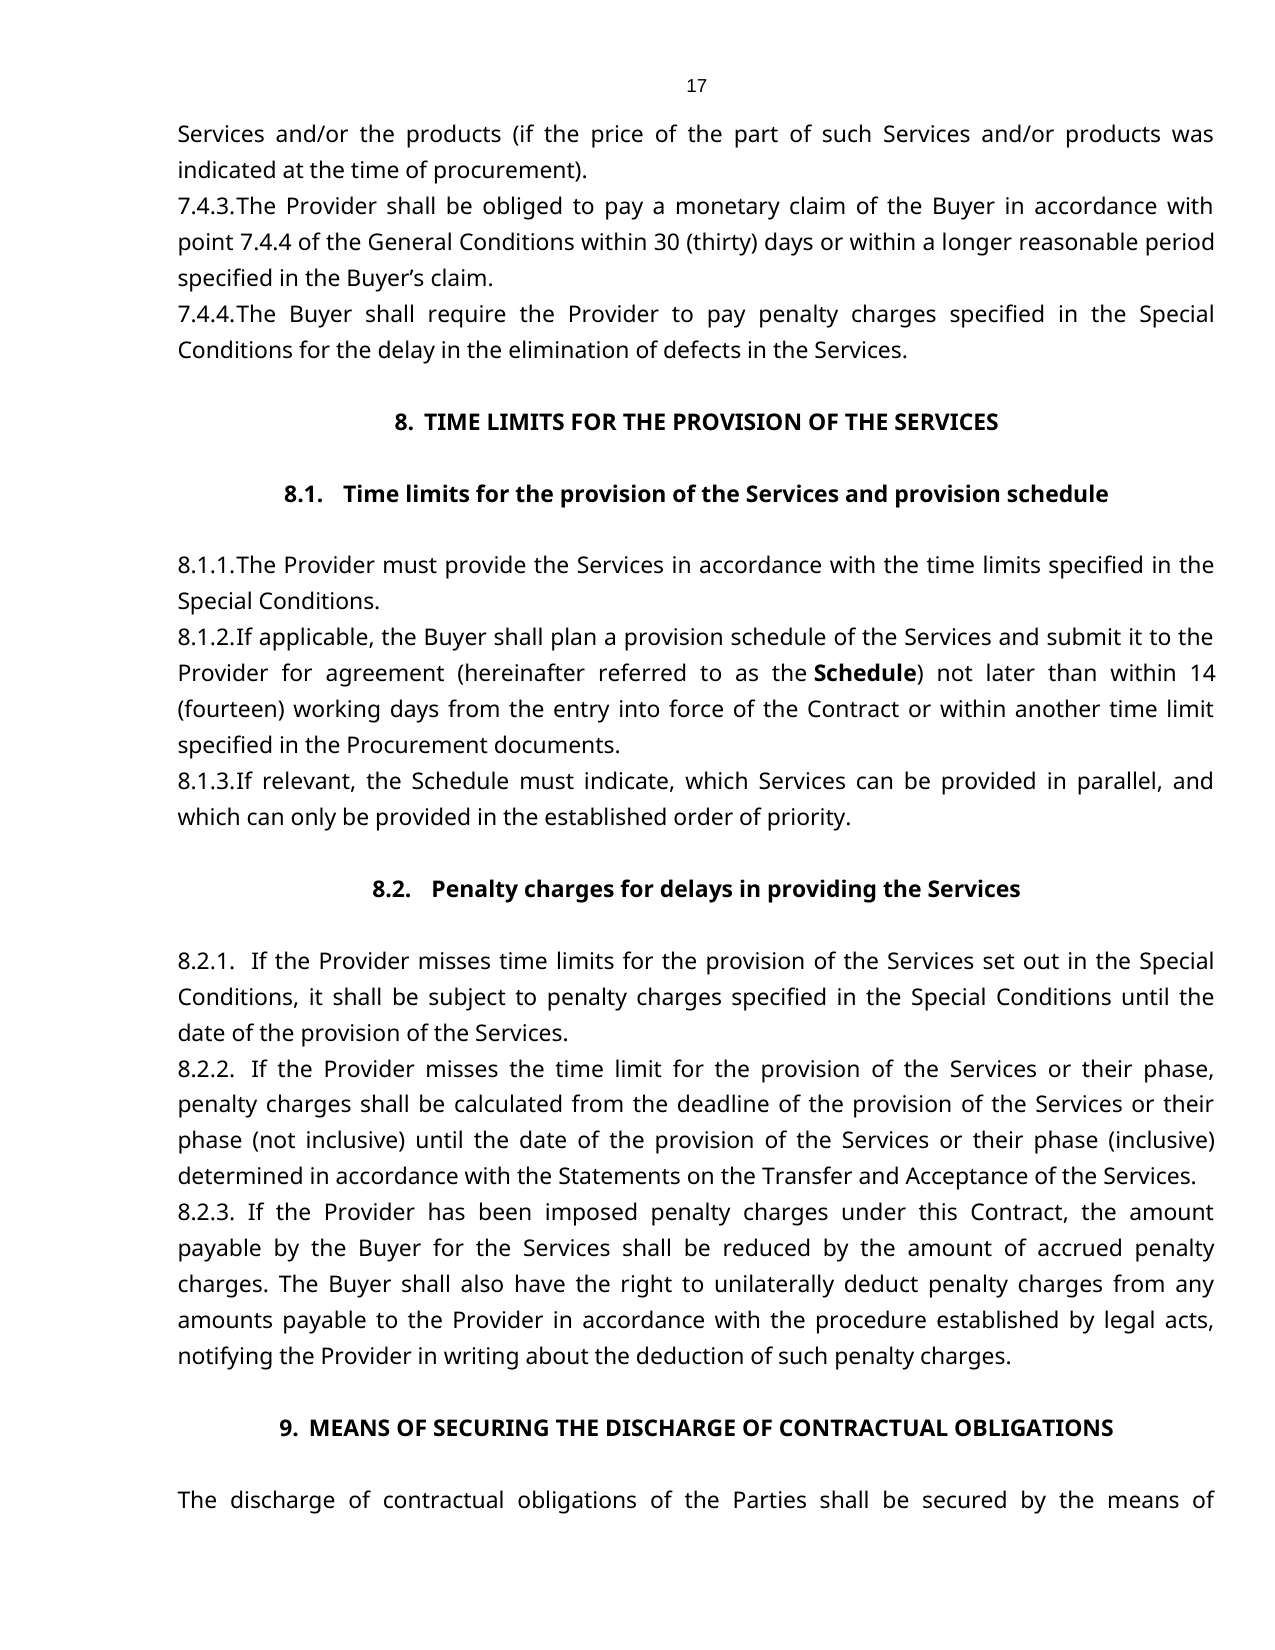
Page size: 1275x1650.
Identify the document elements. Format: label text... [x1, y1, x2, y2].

text 8.2. Penalty charges for delays in providing the Services [177, 873, 1216, 904]
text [177, 1484, 1216, 1515]
text 7.4.4. The Buyer shall require the Provider to pay penalty charges specified in the Special Conditions for the delay in the elimination of defects in the Services. [177, 298, 1216, 365]
text 8.2.2. If the Provider misses the time limit for the provision of the Services or their phase, penalty charges shall be calculated from the deadline of the provision of the Services or their phase (not inclusive) until the date of the provision of the Services or their phase (inclusive) determined in accordance with the Statements on the Transfer and Acceptance of the Services. [177, 1052, 1216, 1192]
text 8.1.3. If relevant, the Schedule must indicate, which Services can be provided in parallel, and which can only be provided in the established order of priority. [177, 765, 1216, 832]
text 8. TIME LIMITS FOR THE PROVISION OF THE SERVICES [177, 406, 1216, 437]
text 9. MEANS OF SECURING THE DISCHARGE OF CONTRACTUAL OBLIGATIONS [177, 1412, 1216, 1443]
text 8.2.3. If the Provider has been imposed penalty charges under this Contract, the amount payable by the Buyer for the Services shall be reduced by the amount of accrued penalty charges. The Buyer shall also have the right to unilaterally deduct penalty charges from any amounts payable to the Provider in accordance with the procedure established by legal acts, notifying the Provider in writing about the deduction of such penalty charges. [177, 1196, 1216, 1371]
text 8.2.1. If the Provider misses time limits for the provision of the Services set out in the Special Conditions, it shall be subject to penalty charges specified in the Special Conditions until the date of the provision of the Services. [177, 945, 1216, 1048]
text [177, 118, 1216, 185]
text 7.4.3. The Provider shall be obliged to pay a monetary claim of the Buyer in accordance with point 7.4.4 of the General Conditions within 30 (thirty) days or within a longer reasonable period specified in the Buyer’s claim. [177, 190, 1216, 293]
text 8.1.1. The Provider must provide the Services in accordance with the time limits specified in the Special Conditions. [177, 549, 1216, 617]
text 8.1. Time limits for the provision of the Services and provision schedule [177, 477, 1216, 509]
text 8.1.2. If applicable, the Buyer shall plan a provision schedule of the Services and submit it to the Provider for agreement (hereinafter referred to as the Schedule) not later than within 14 (fourteen) working days from the entry into force of the Contract or within another time limit specified in the Procurement documents. [177, 621, 1216, 760]
